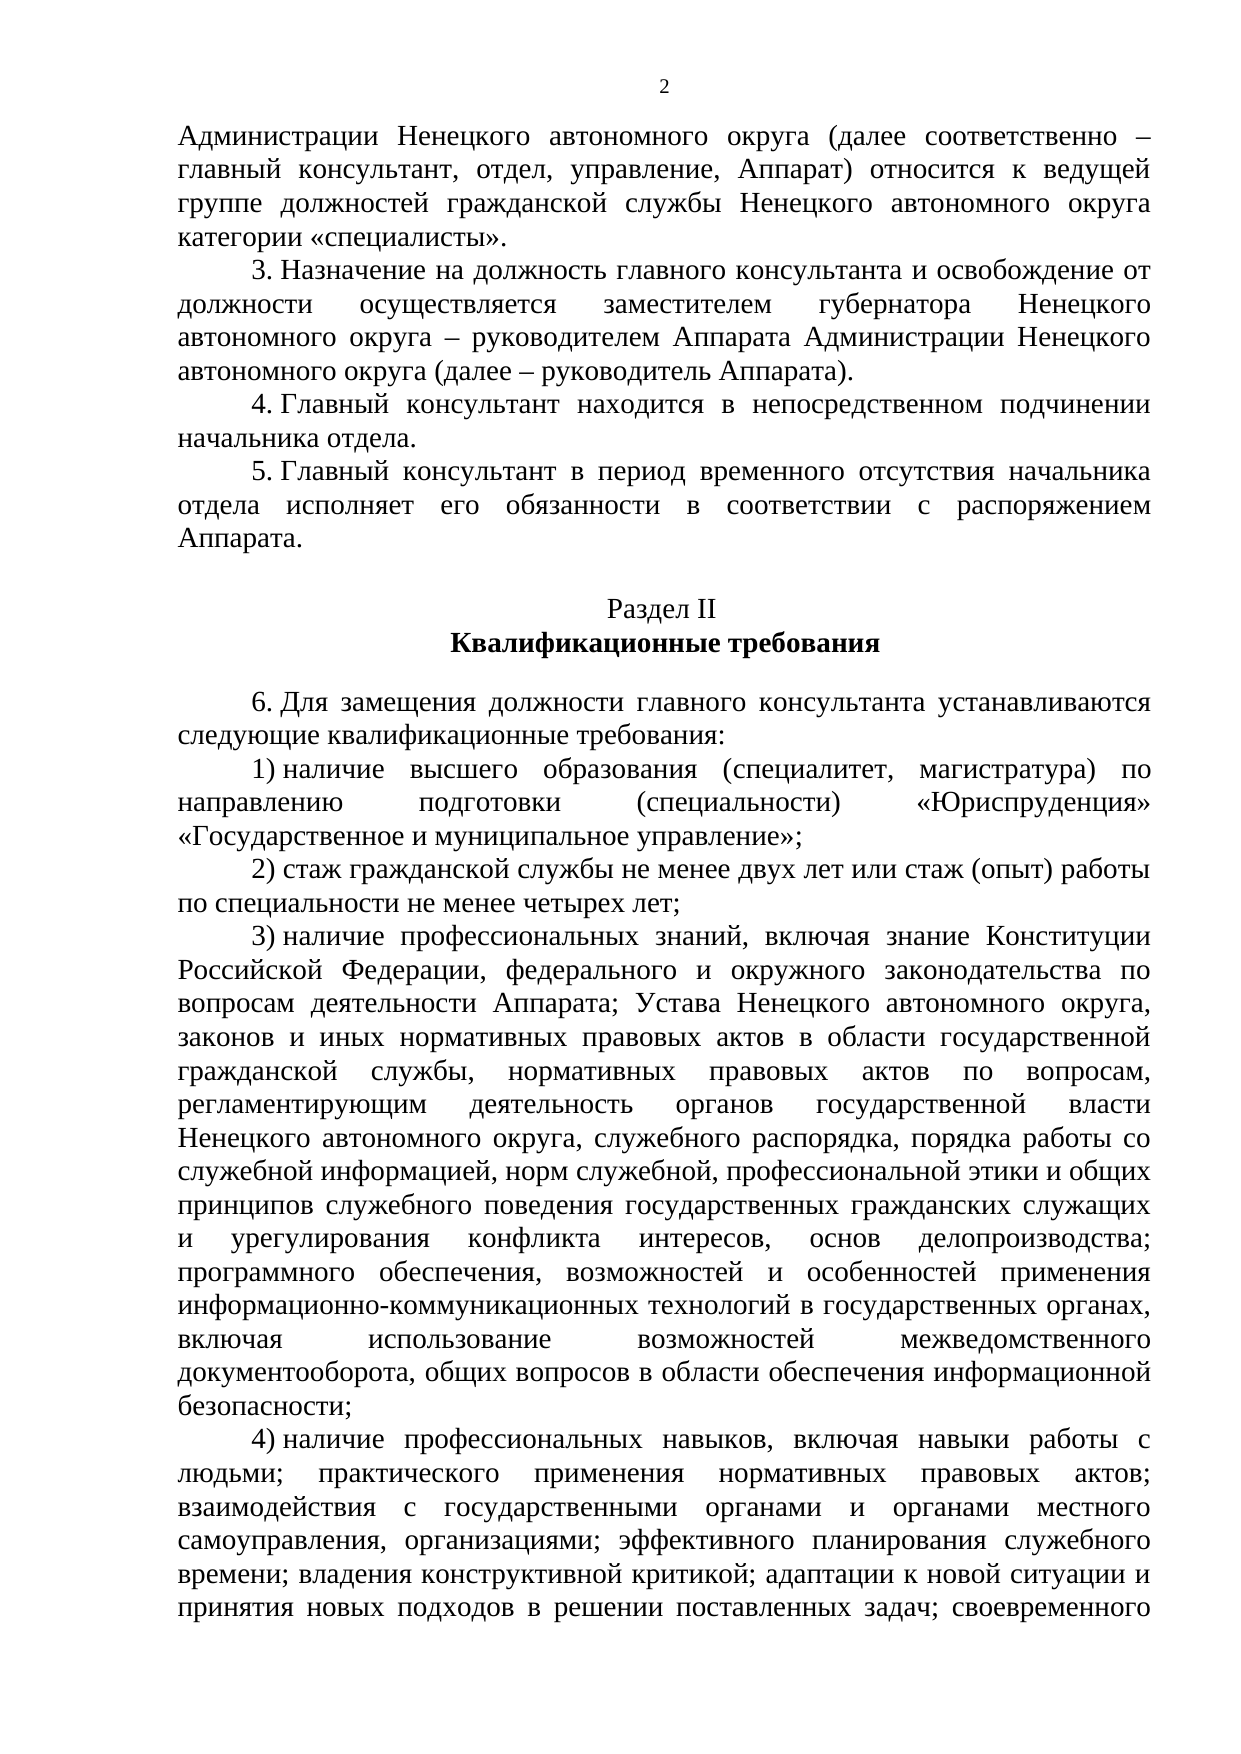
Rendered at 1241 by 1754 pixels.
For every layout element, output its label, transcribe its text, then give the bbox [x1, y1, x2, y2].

list Назначение на должность главного консультанта и освобождение от должности осуществляется заместителем губернатора Ненецкого автономного округа – руководителем Аппарата Администрации Ненецкого автономного округа (далее – руководитель Аппарата). [177, 252, 1152, 386]
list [177, 118, 1152, 252]
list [177, 1422, 1152, 1623]
list Главный консультант находится в непосредственном подчинении начальника отдела. [177, 386, 1152, 453]
list наличие профессиональных знаний, включая знание Конституции Российской Федерации, федерального и окружного законодательства по вопросам деятельности Аппарата; Устава Ненецкого автономного округа, законов и иных нормативных правовых актов в области государственной гражданской службы, нормативных правовых актов по вопросам, регламентирующим деятельность органов государственной власти Ненецкого автономного округа, служебного распорядка, порядка работы со служебной информацией, норм служебной, профессиональной этики и общих принципов служебного поведения государственных гражданских служащих и урегулирования конфликта интересов, основ делопроизводства; программного обеспечения, возможностей и особенностей применения информационно-коммуникационных технологий в государственных органах, включая использование возможностей межведомственного документооборота, общих вопросов в области обеспечения информационной безопасности; [177, 918, 1152, 1422]
list Для замещения должности главного консультанта устанавливаются следующие квалификационные требования: [177, 684, 1152, 751]
list наличие высшего образования (специалитет, магистратура) по направлению подготовки (специальности) «Юриспруденция» «Государственное и муниципальное управление»; [177, 751, 1152, 851]
list Главный консультант в период временного отсутствия начальника отдела исполняет его обязанности в соответствии с распоряжением Аппарата. [177, 453, 1152, 554]
list Квалификационные требования [177, 592, 1153, 659]
list стаж гражданской службы не менее двух лет или стаж (опыт) работы по специальности не менее четырех лет; [177, 851, 1152, 918]
